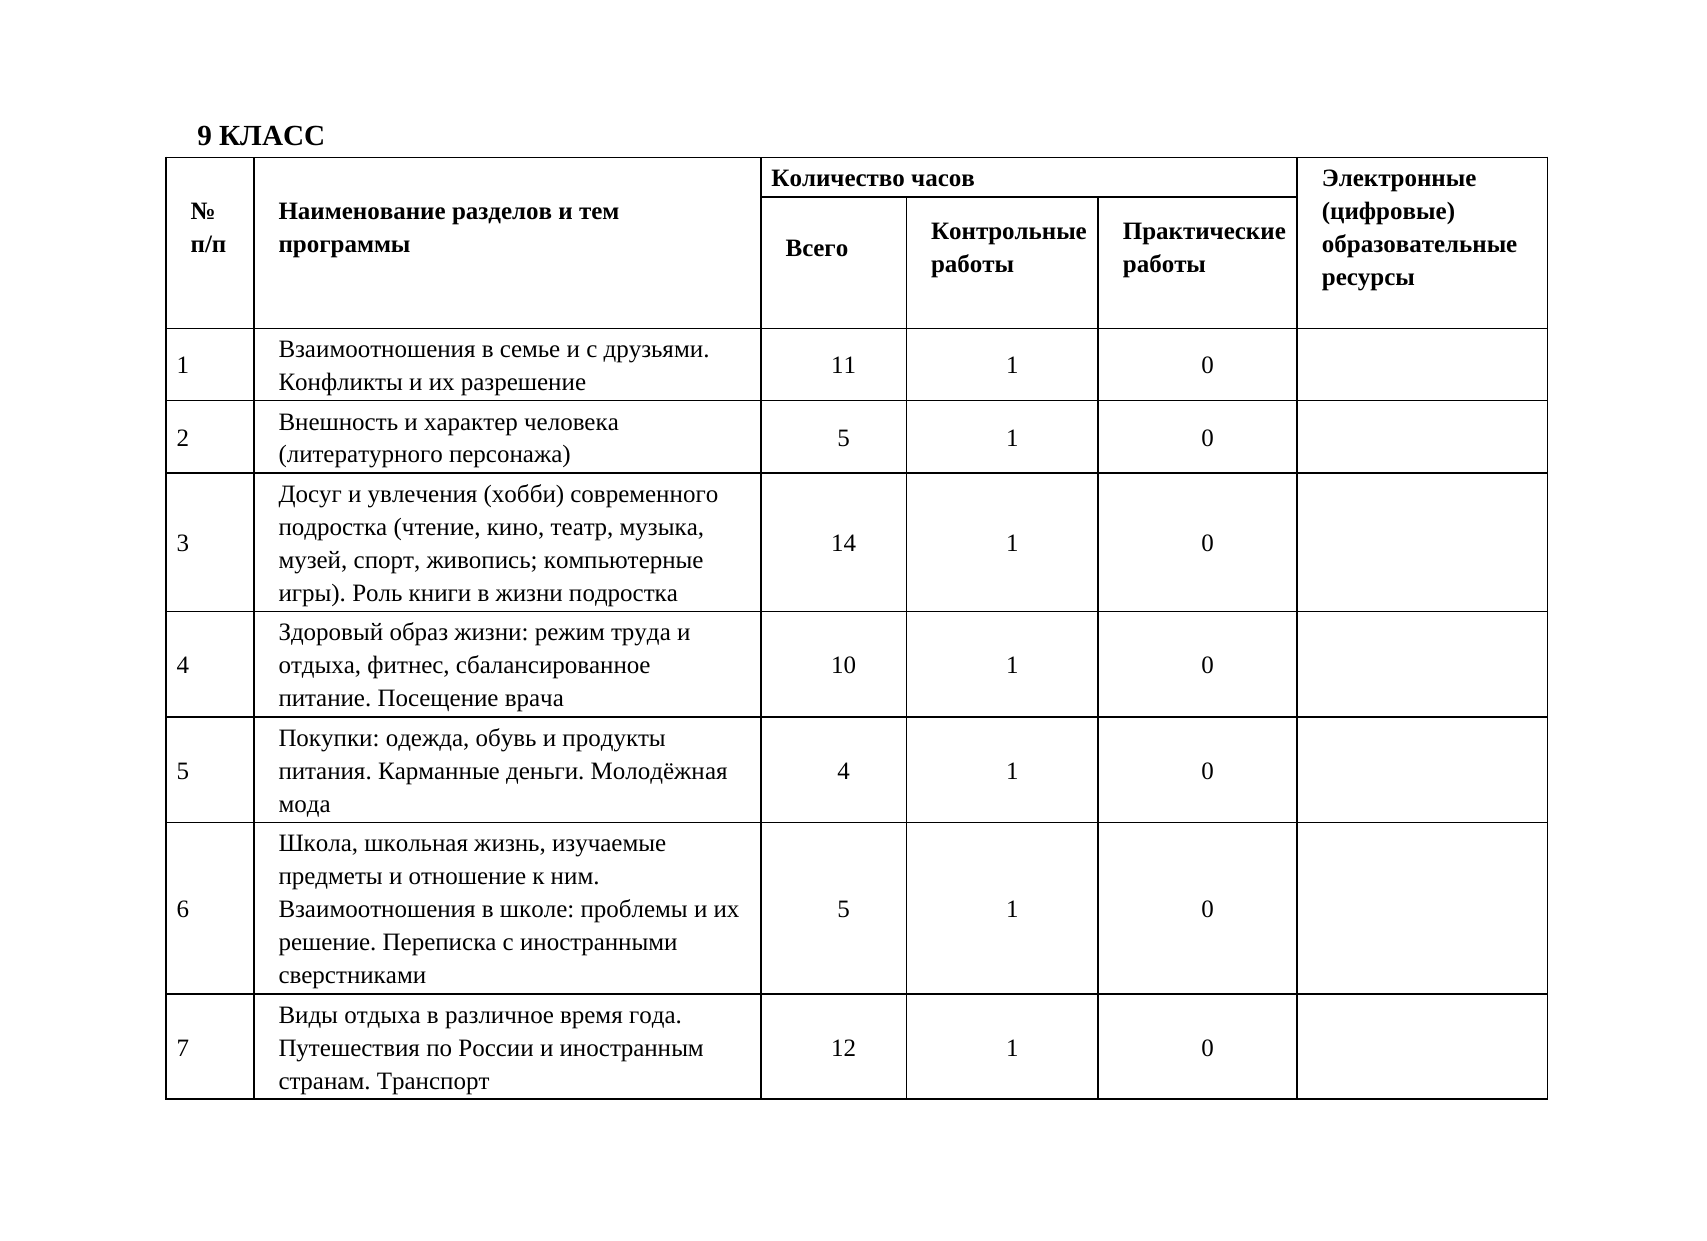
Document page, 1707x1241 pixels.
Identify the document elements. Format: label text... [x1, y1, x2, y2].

table_cell 0 [1099, 474, 1296, 611]
table_cell [1298, 718, 1547, 821]
table_cell 7 [167, 995, 253, 1098]
table_cell 1 [907, 401, 1097, 472]
table_cell 0 [1099, 329, 1296, 400]
table_cell 14 [762, 474, 906, 611]
table_header Наименование разделов и тем программы [255, 158, 760, 327]
table_cell 1 [907, 995, 1097, 1098]
table_cell 11 [762, 329, 906, 400]
table_cell Всего [762, 198, 906, 327]
table_cell 5 [167, 718, 253, 821]
table_cell 4 [167, 612, 253, 716]
table_cell [1298, 612, 1547, 716]
table_cell [1298, 401, 1547, 472]
table_header Количество часов [762, 158, 1296, 196]
table_cell Школа, школьная жизнь, изучаемые предметы и отношение к ним. Взаимоотношения в школе: проблемы и их решение. Переписка с иностранными сверстниками [255, 823, 760, 993]
table_cell Покупки: одежда, обувь и продукты питания. Карманные деньги. Молодёжная мода [255, 718, 760, 821]
table_cell 5 [762, 823, 906, 993]
table_cell 2 [167, 401, 253, 472]
table_cell [1298, 823, 1547, 993]
table_cell 1 [907, 329, 1097, 400]
table_cell 0 [1099, 995, 1296, 1098]
table_cell Внешность и характер человека (литературного персонажа) [255, 401, 760, 472]
table_cell 5 [762, 401, 906, 472]
table_cell 1 [907, 718, 1097, 821]
table_cell [1298, 995, 1547, 1098]
table_cell 1 [907, 823, 1097, 993]
table_cell [1298, 329, 1547, 400]
table_cell Контрольные работы [907, 198, 1097, 327]
table_cell 0 [1099, 612, 1296, 716]
table_cell 0 [1099, 401, 1296, 472]
table_cell 10 [762, 612, 906, 716]
table_cell 12 [762, 995, 906, 1098]
table_cell 0 [1099, 718, 1296, 821]
table_cell Практические работы [1099, 198, 1296, 327]
table_cell Взаимоотношения в семье и с друзьями. Конфликты и их разрешение [255, 329, 760, 400]
table_cell 1 [167, 329, 253, 400]
table_cell 3 [167, 474, 253, 611]
table_header Электронные (цифровые) образовательные ресурсы [1298, 158, 1547, 327]
table_header № п/п [167, 158, 253, 327]
text 9 КЛАСС [190, 118, 1618, 152]
table_cell 6 [167, 823, 253, 993]
table_cell 4 [762, 718, 906, 821]
table_cell Виды отдыха в различное время года. Путешествия по России и иностранным странам. Транспорт [255, 995, 760, 1098]
table_cell Досуг и увлечения (хобби) современного подростка (чтение, кино, театр, музыка, музей, спорт, живопись; компьютерные игры). Роль книги в жизни подростка [255, 474, 760, 611]
table_cell 1 [907, 474, 1097, 611]
table_cell 1 [907, 612, 1097, 716]
table_cell [1298, 474, 1547, 611]
table_cell Здоровый образ жизни: режим труда и отдыха, фитнес, сбалансированное питание. Посещение врача [255, 612, 760, 716]
table_cell 0 [1099, 823, 1296, 993]
